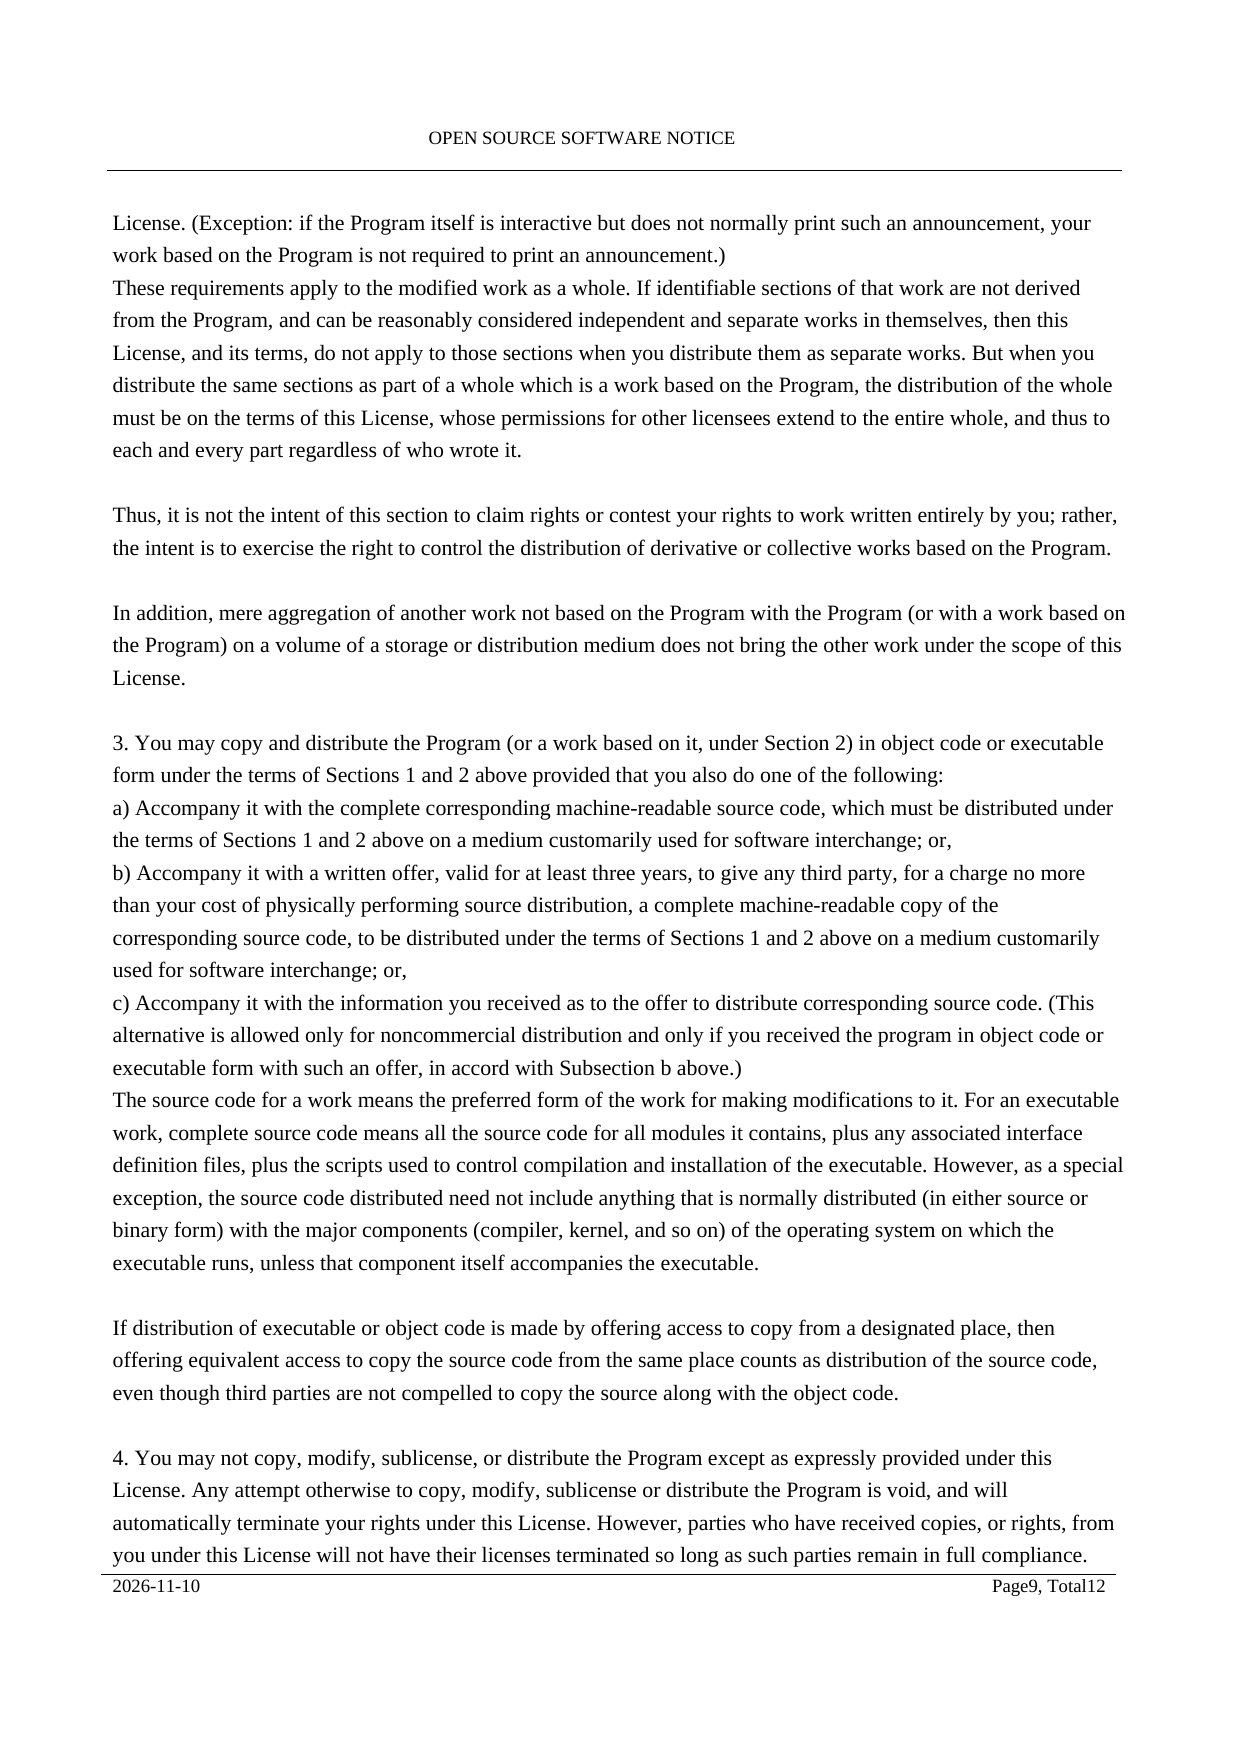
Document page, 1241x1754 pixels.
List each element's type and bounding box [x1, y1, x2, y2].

text [112, 206, 1128, 1571]
